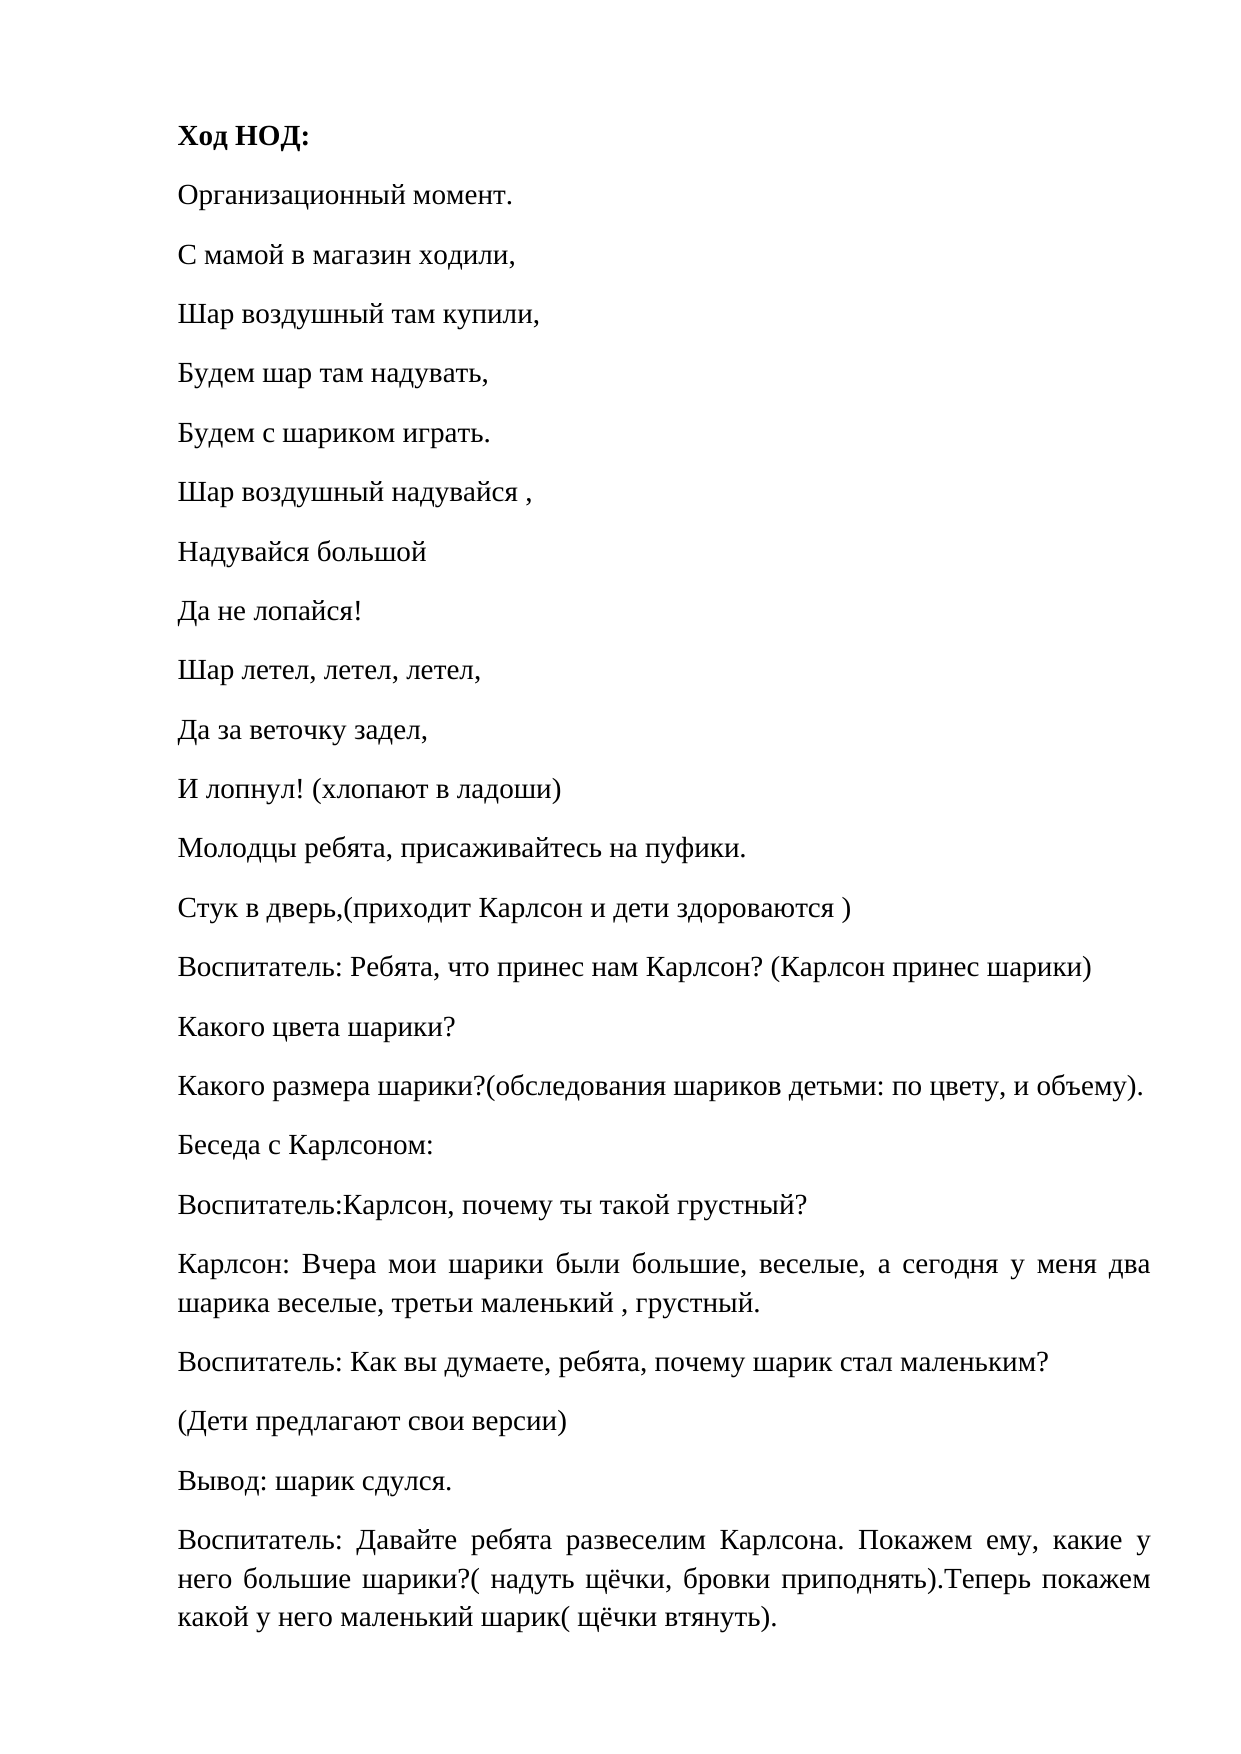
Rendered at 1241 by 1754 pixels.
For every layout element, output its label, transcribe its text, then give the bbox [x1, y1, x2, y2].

text Да не лопайся! [177, 593, 1152, 627]
text Какого цвета шарики? [177, 1009, 1152, 1042]
text Шар летел, летел, летел, [177, 652, 1152, 686]
text (Дети предлагают свои версии) [177, 1403, 1152, 1437]
text Беседа с Карлсоном: [177, 1127, 1152, 1161]
text Да за веточку задел, [177, 712, 1152, 745]
text Карлсон: Вчера мои шарики были большие, веселые, а сегодня у меня два шарика веселые, третьи маленький , грустный. [177, 1246, 1152, 1318]
text Шар воздушный надувайся , [177, 474, 1152, 508]
text Будем с шариком играть. [177, 415, 1152, 448]
text Стук в дверь,(приходит Карлсон и дети здороваются ) [177, 890, 1152, 923]
text Ход НОД: [177, 118, 1152, 152]
text Шар воздушный там купили, [177, 296, 1152, 330]
text И лопнул! (хлопают в ладоши) [177, 771, 1152, 805]
text Воспитатель:Карлсон, почему ты такой грустный? [177, 1187, 1152, 1220]
text Воспитатель: Как вы думаете, ребята, почему шарик стал маленьким? [177, 1344, 1152, 1378]
text Будем шар там надувать, [177, 356, 1152, 389]
text Молодцы ребята, присаживайтесь на пуфики. [177, 831, 1152, 864]
text Воспитатель: Ребята, что принес нам Карлсон? (Карлсон принес шарики) [177, 949, 1152, 983]
text С мамой в магазин ходили, [177, 237, 1152, 270]
text Вывод: шарик сдулся. [177, 1463, 1152, 1496]
text Воспитатель: Давайте ребята развеселим Карлсона. Покажем ему, какие у него большие шарики?( надуть щёчки, бровки приподнять).Теперь покажем какой у него маленький шарик( щёчки втянуть). [177, 1522, 1152, 1633]
text Надувайся большой [177, 534, 1152, 567]
text Какого размера шарики?(обследования шариков детьми: по цвету, и объему). [177, 1068, 1152, 1102]
text Организационный момент. [177, 177, 1152, 211]
